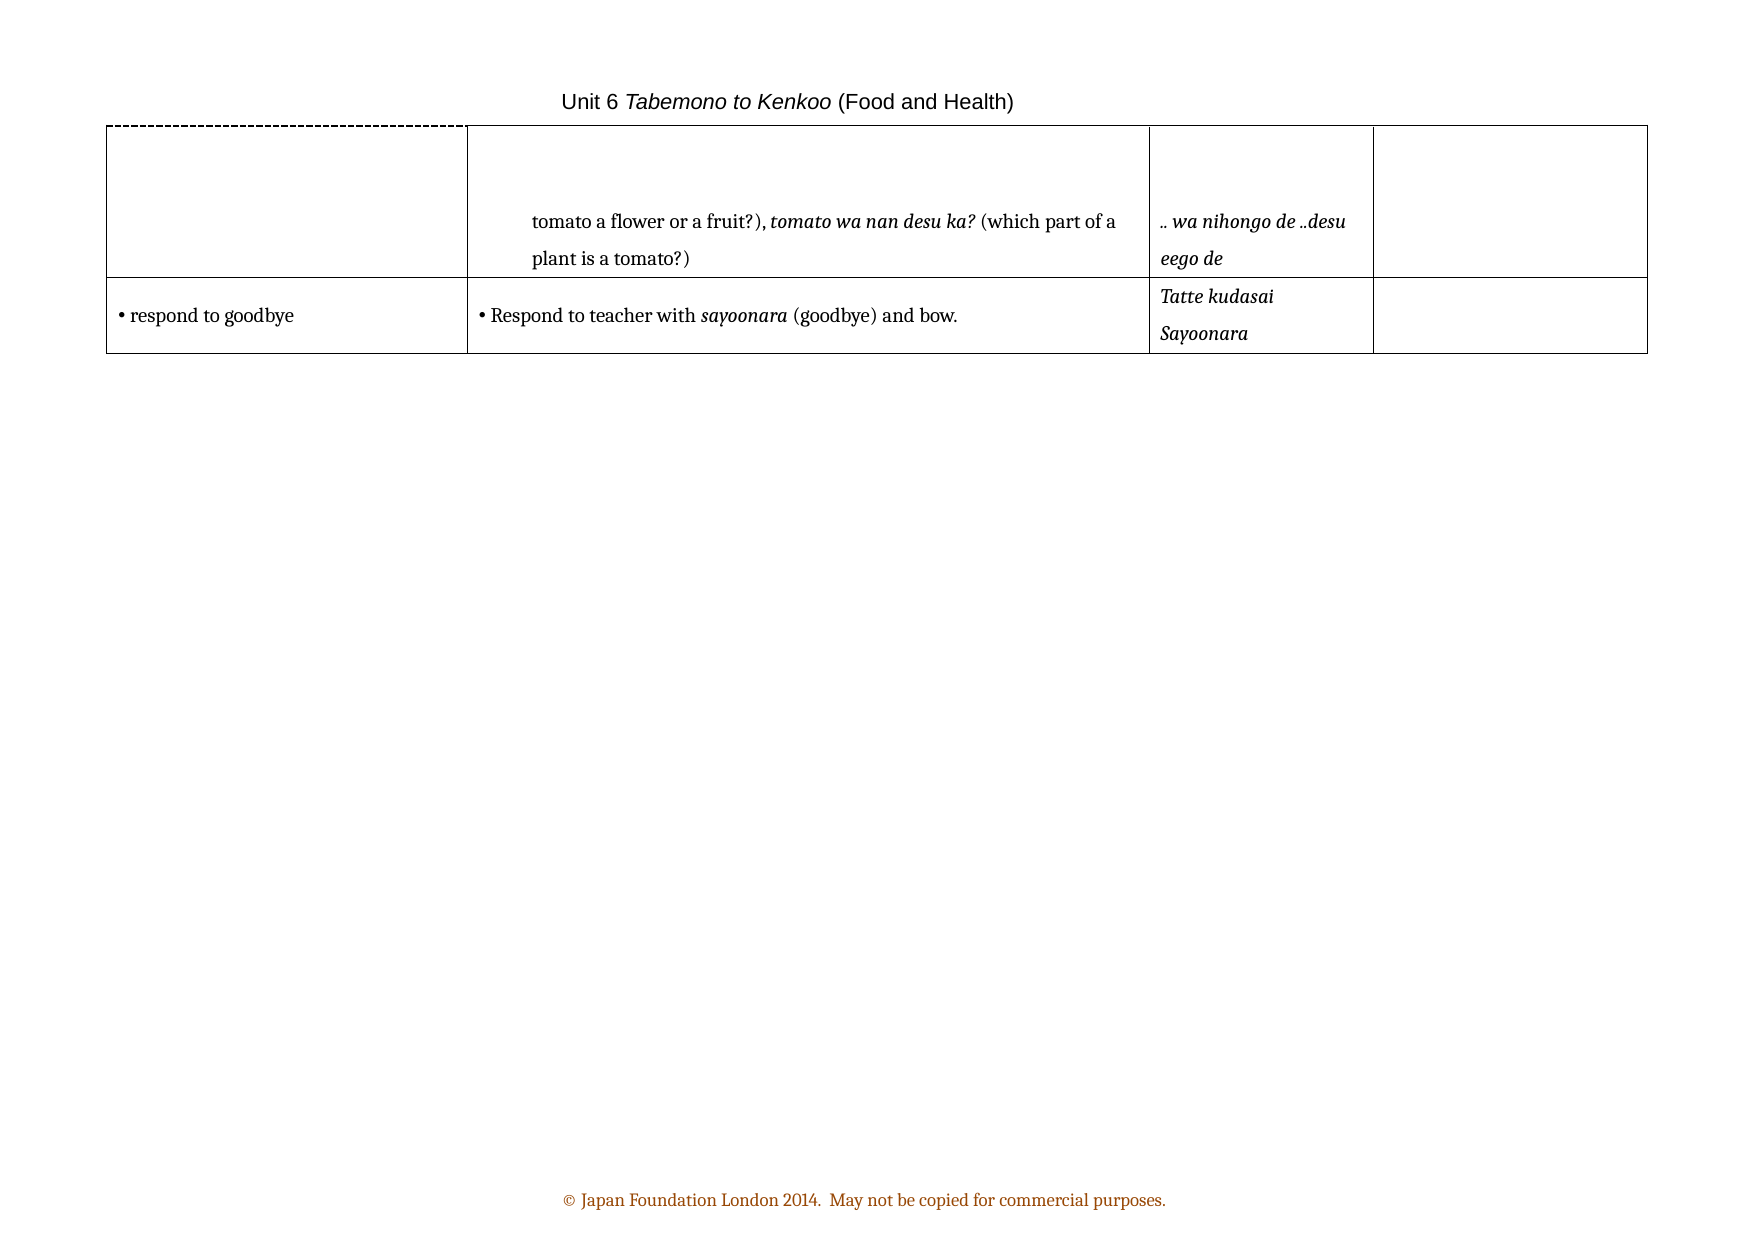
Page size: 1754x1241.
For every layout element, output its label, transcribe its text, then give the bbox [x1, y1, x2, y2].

table_cell Respond to teacher with sayoonara (goodbye) and bow. [468, 278, 1149, 353]
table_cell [107, 125, 467, 277]
table_cell Tatte kudasai Sayoonara [1150, 278, 1373, 353]
table_cell [1374, 278, 1647, 353]
table_cell respond to goodbye [107, 278, 467, 353]
